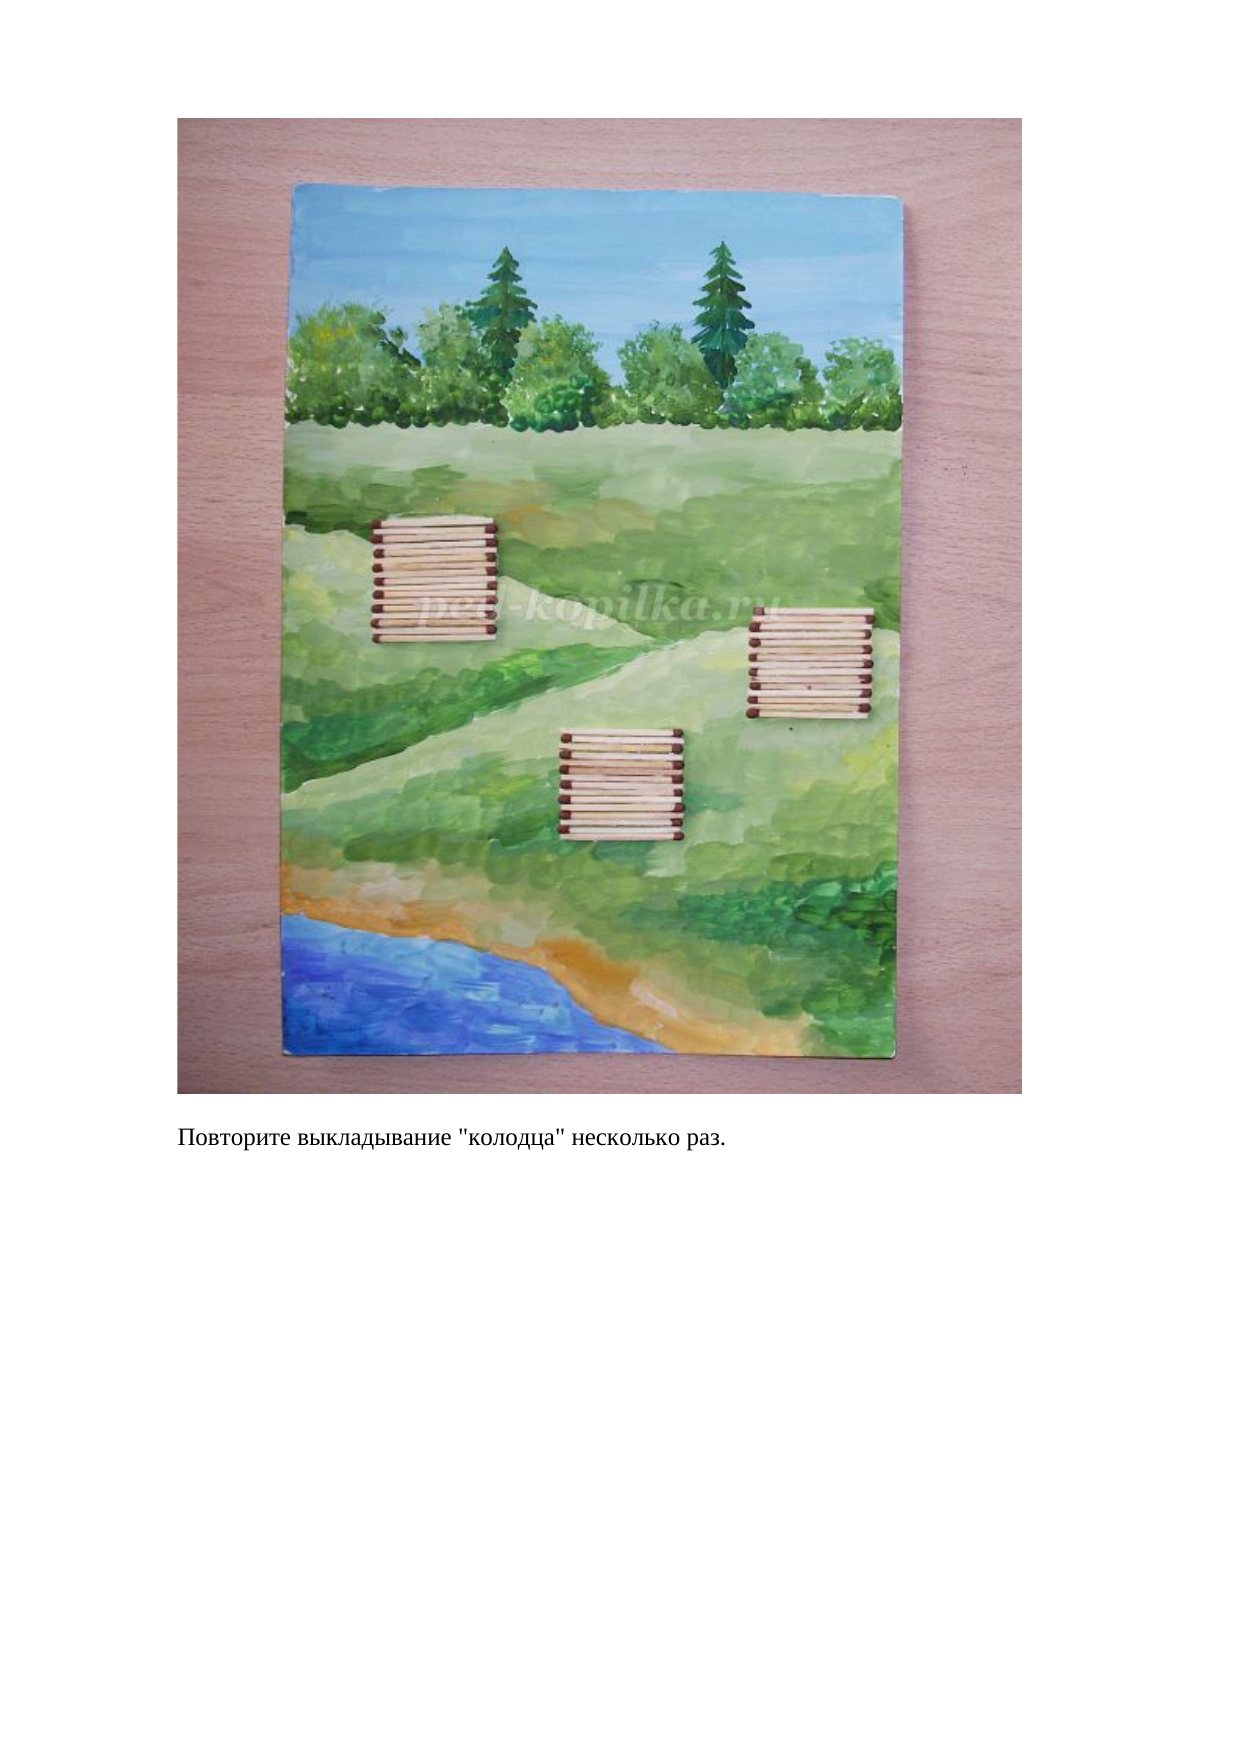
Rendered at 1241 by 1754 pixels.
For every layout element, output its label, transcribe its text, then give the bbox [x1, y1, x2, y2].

picture [177, 118, 1022, 1094]
text Повторите выкладывание "колодца" несколько раз. [177, 1093, 1152, 1151]
